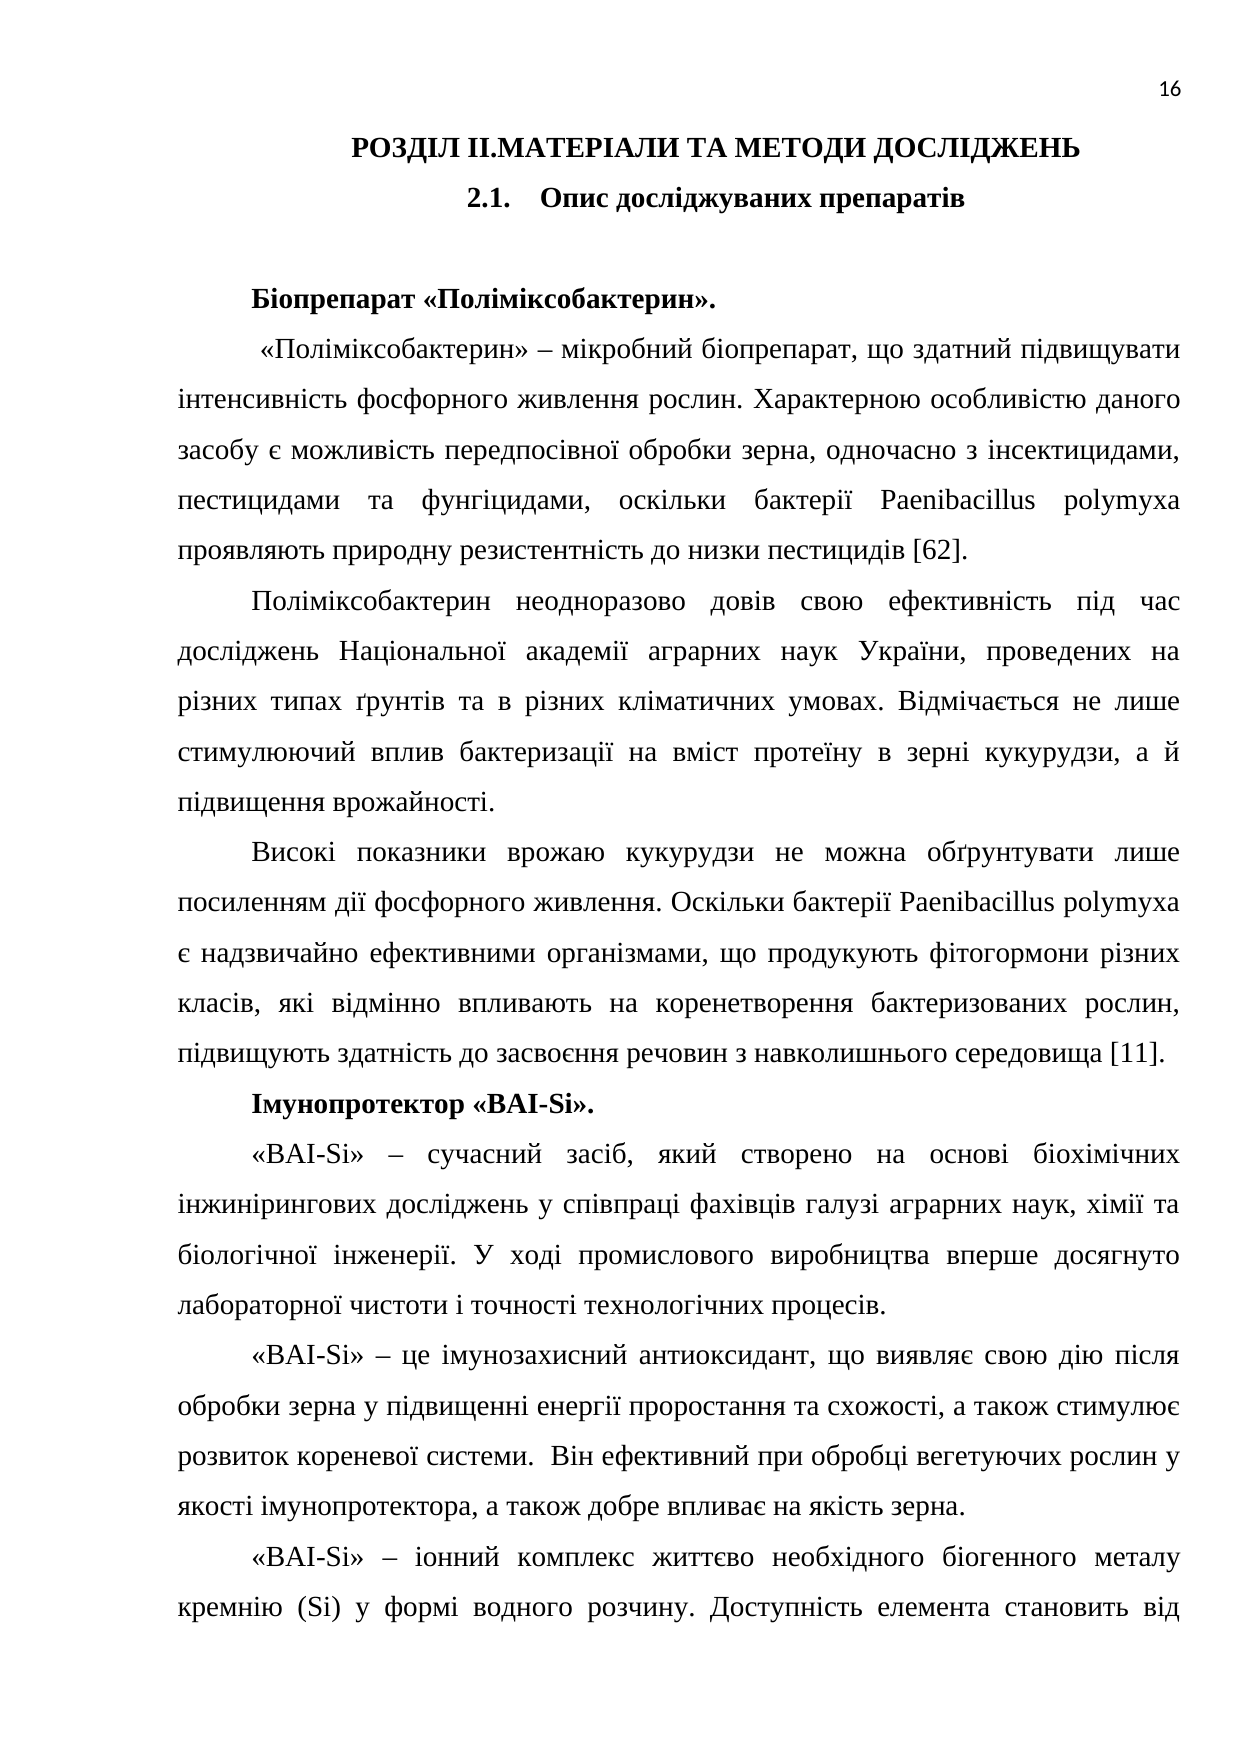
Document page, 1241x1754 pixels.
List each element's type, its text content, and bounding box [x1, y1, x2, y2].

text РОЗДІЛ II.МАТЕРІАЛИ ТА МЕТОДИ ДОСЛІДЖЕНЬ [177, 130, 1181, 163]
list Високі показники врожаю кукурудзи не можна обґрунтувати лише посиленням дії фосфорного живлення. Оскільки бактерії Paenibacillus polymyxa є надзвичайно ефективними організмами, що продукують фітогормони різних класів, які відмінно впливають на коренетворення бактеризованих рослин, підвищують здатність до засвоєння речовин з навколишнього середовища [11]. [177, 834, 1181, 1069]
text Поліміксобактерин неодноразово довів свою ефективність під час досліджень Національної академії аграрних наук України, проведених на різних типах ґрунтів та в різних кліматичних умовах. Відмічається не лише стимулюючий вплив бактеризації на вміст протеїну в зерні кукурудзи, а й підвищення врожайності. [177, 583, 1181, 817]
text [177, 1539, 1181, 1622]
text Біопрепарат «Поліміксобактерин». [177, 281, 1181, 314]
list Імунопротектор «BAI-Sі». [177, 1086, 1181, 1119]
list «BAI-Sі» – це імунозахисний антиоксидант, що виявляє свою дію після обробки зерна у підвищенні енергії проростання та схожості, а також стимулює розвиток кореневої системи. Він ефективний при обробці вегетуючих рослин у якості імунопротектора, а також добре впливає на якість зерна. [177, 1337, 1181, 1522]
list «BAI-Sі» – сучасний засіб, який створено на основі біохімічних інжинірингових досліджень у співпраці фахівців галузі аграрних наук, хімії та біологічної інженерії. У ході промислового виробництва вперше досягнуто лабораторної чистоти і точності технологічних процесів. [177, 1136, 1181, 1321]
list 2.1. Опис досліджуваних препаратів [177, 180, 1181, 214]
list «Поліміксобактерин» – мікробний біопрепарат, що здатний підвищувати інтенсивність фосфорного живлення рослин. Характерною особливістю даного засобу є можливість передпосівної обробки зерна, одночасно з інсектицидами, пестицидами та фунгіцидами, оскільки бактерії Paenibacillus polymyxa проявляють природну резистентність до низки пестицидів [62]. [177, 331, 1181, 566]
